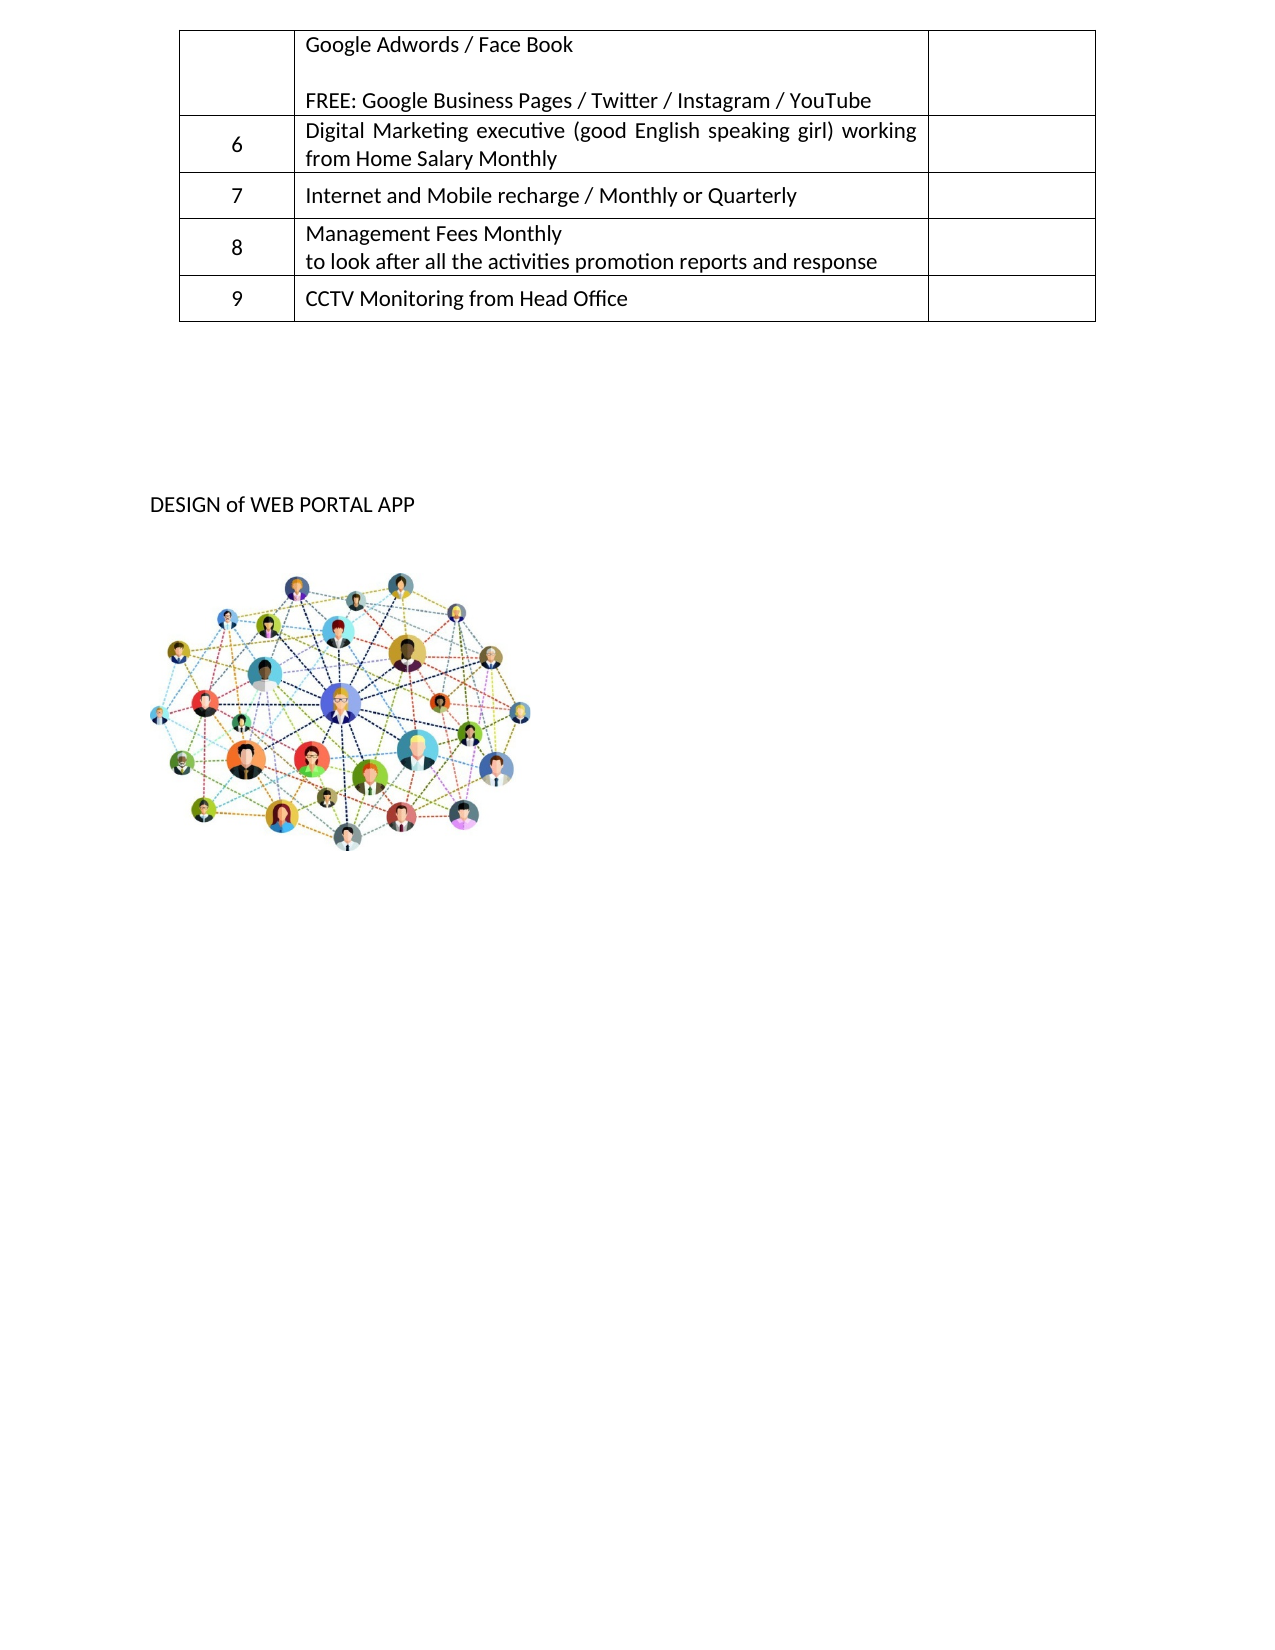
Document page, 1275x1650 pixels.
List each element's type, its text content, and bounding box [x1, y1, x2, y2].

table_cell Internet and Mobile recharge / Monthly or Quarterly [295, 173, 928, 218]
table_cell Digital Marketing executive (good English speaking girl) working from Home Salary Monthly [295, 116, 928, 172]
table_cell 9 [180, 276, 294, 321]
picture [150, 573, 531, 851]
table_cell [929, 116, 1095, 172]
table_cell [929, 31, 1095, 115]
table_cell [929, 173, 1095, 218]
table_cell Management Fees Monthly to look after all the activities promotion reports and response [295, 219, 928, 275]
text DESIGN of WEB PORTAL APP [150, 490, 1125, 518]
table_cell [929, 276, 1095, 321]
table_cell 8 [180, 219, 294, 275]
table_cell 5 [180, 31, 294, 115]
table_cell CCTV Monitoring from Head Office [295, 276, 928, 321]
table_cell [295, 31, 928, 115]
table_cell 6 [180, 116, 294, 172]
table_cell 7 [180, 173, 294, 218]
table_cell [929, 219, 1095, 275]
